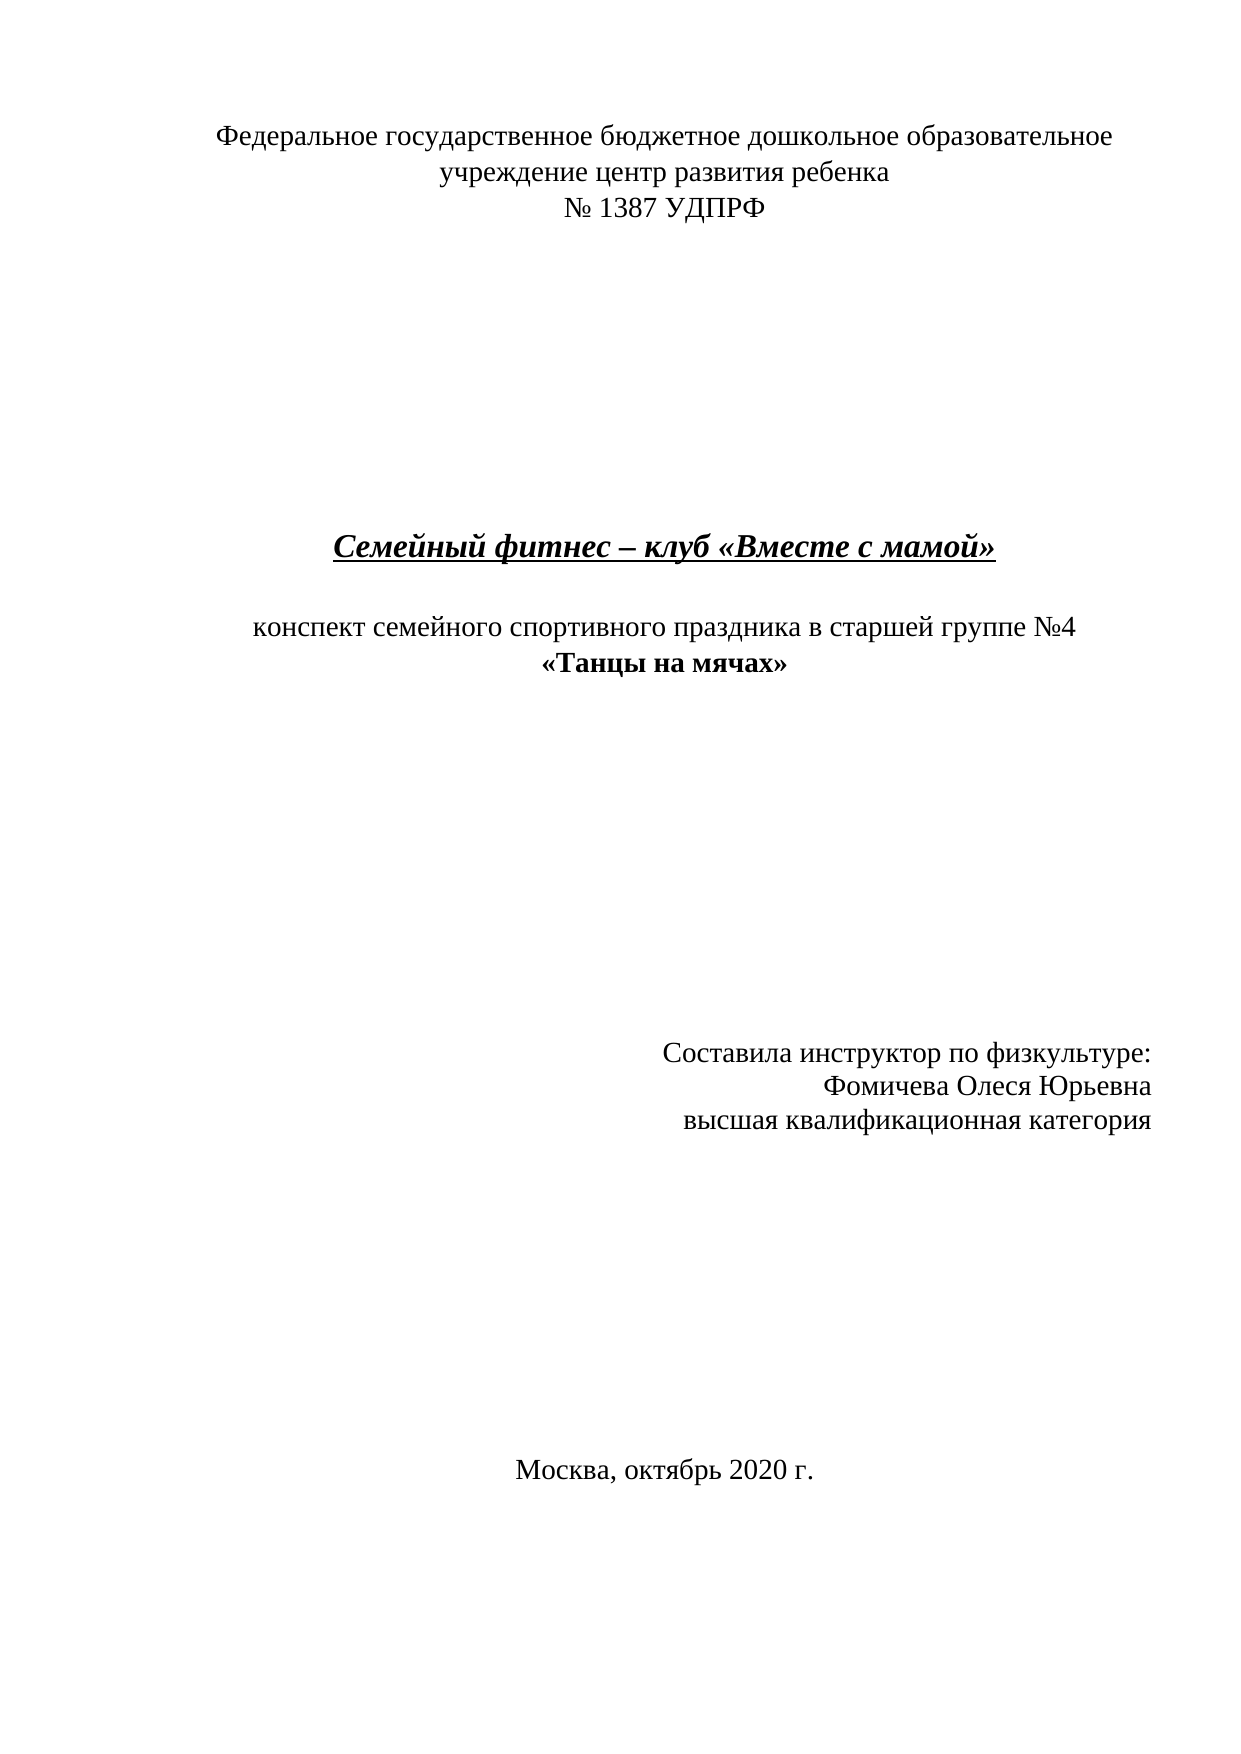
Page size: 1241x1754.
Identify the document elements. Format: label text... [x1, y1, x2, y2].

text Федеральное государственное бюджетное дошкольное образовательное учреждение центр развития ребенка [177, 118, 1152, 188]
text Составила инструктор по физкультуре: [177, 1035, 1152, 1068]
text Фомичева Олеся Юрьевна [177, 1068, 1152, 1102]
text высшая квалификационная категория [177, 1102, 1152, 1135]
text «Танцы на мячах» [177, 646, 1152, 679]
text Москва, октябрь 2020 г. [177, 1452, 1152, 1486]
text Семейный фитнес – клуб «Вместе с мамой» [177, 527, 1152, 565]
text конспект семейного спортивного праздника в старшей группе №4 [177, 609, 1152, 643]
text № 1387 УДПРФ [177, 190, 1152, 224]
